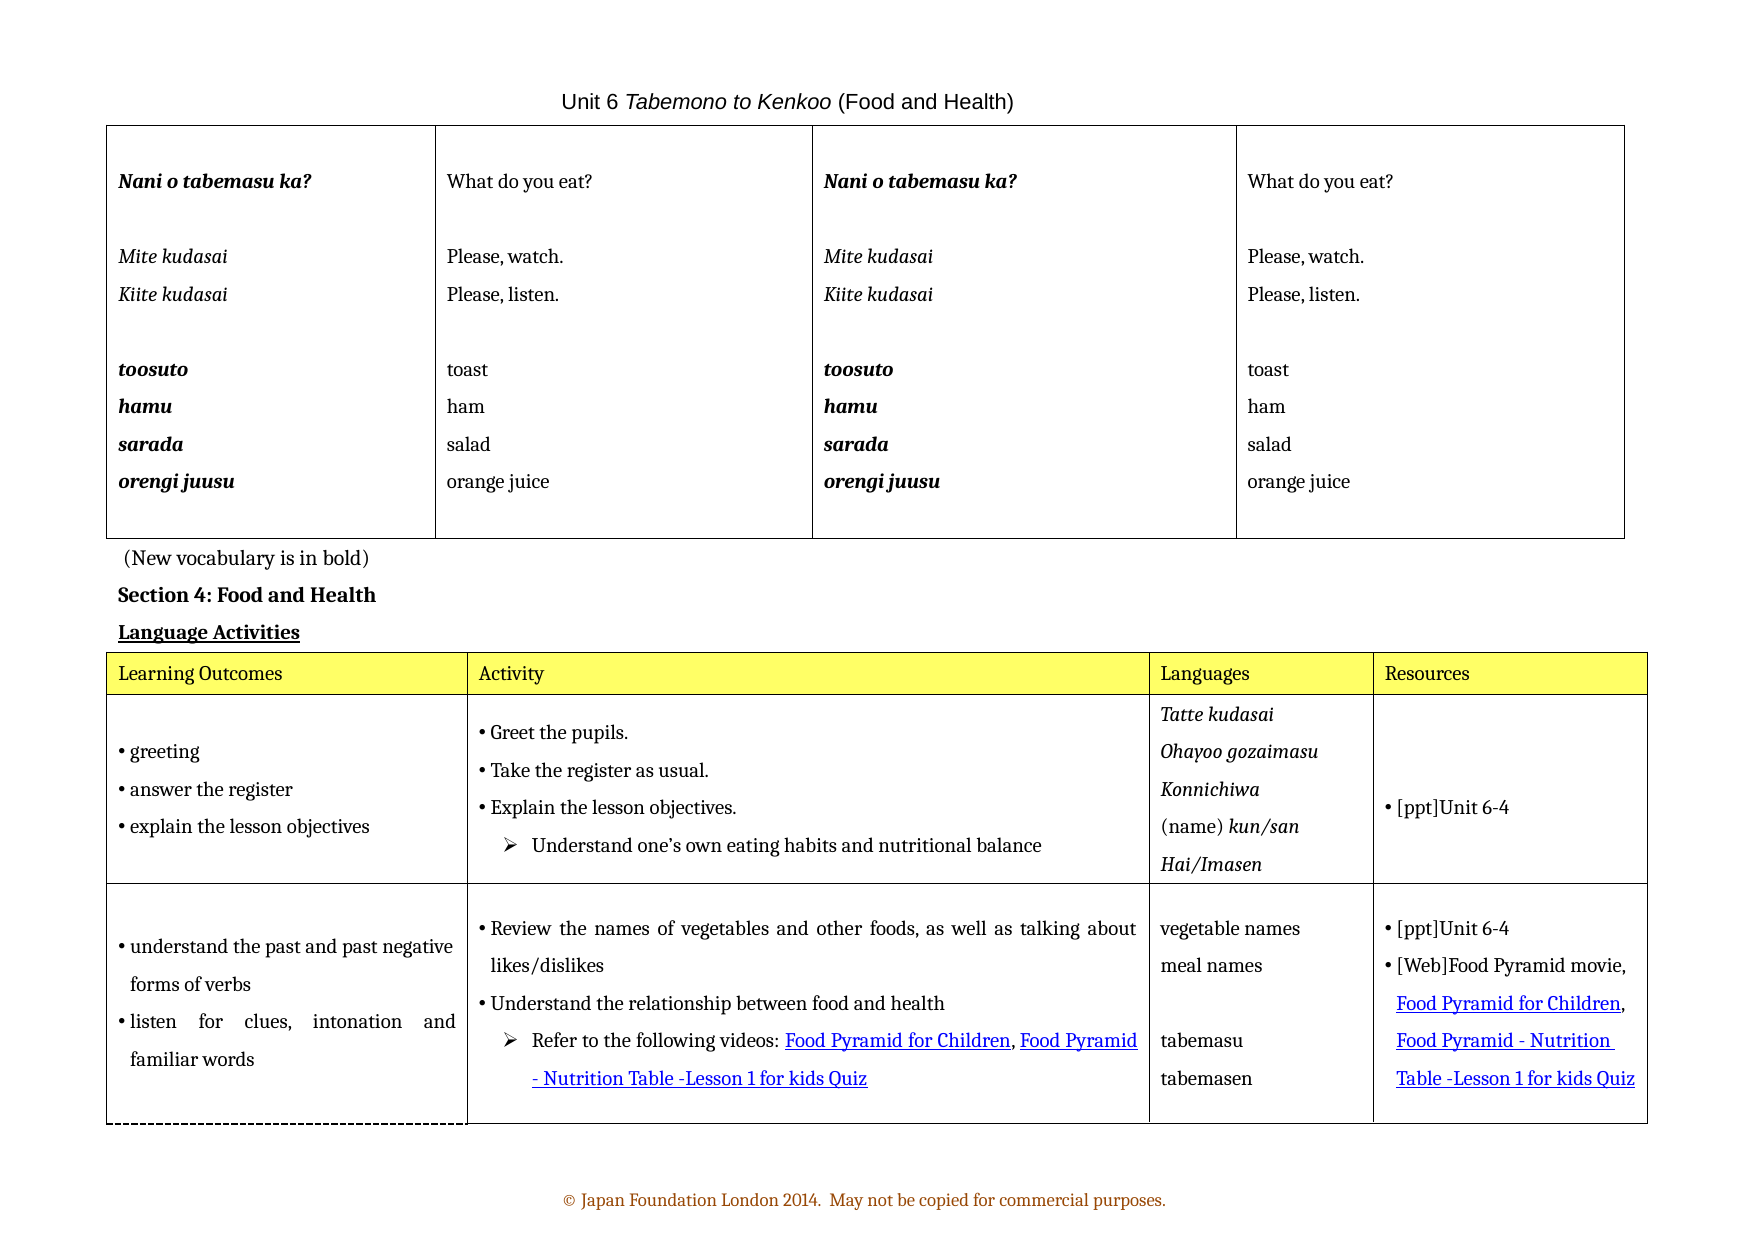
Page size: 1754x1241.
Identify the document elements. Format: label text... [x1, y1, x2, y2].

table_cell Greet the pupils. Take the register as usual. Explain the lesson objectives. Understand one’s own eating habits and nutritional balance [468, 695, 1149, 883]
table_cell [107, 126, 435, 538]
table_cell [ppt]Unit 6-4 [1374, 695, 1647, 883]
table_header Languages [1150, 653, 1373, 694]
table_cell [1149, 884, 1373, 1123]
text Section 4: Food and Health [118, 577, 1636, 614]
table_cell understand the past and past negative forms of verbs listen for clues, intonation and familiar words [107, 884, 467, 1123]
table_header Resources [1374, 653, 1647, 694]
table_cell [468, 884, 1149, 1123]
table_cell greeting answer the register explain the lesson objectives [107, 695, 467, 883]
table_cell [1373, 884, 1647, 1123]
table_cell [813, 126, 1236, 538]
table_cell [436, 126, 812, 538]
table_header Learning Outcomes [107, 653, 467, 694]
table_cell Tatte kudasai Ohayoo gozaimasu Konnichiwa (name) kun/san Hai/Imasen [1150, 695, 1373, 883]
table_header Activity [468, 653, 1149, 694]
text Language Activities [118, 614, 1636, 652]
text (New vocabulary is in bold) [118, 539, 1636, 577]
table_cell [1237, 126, 1624, 538]
